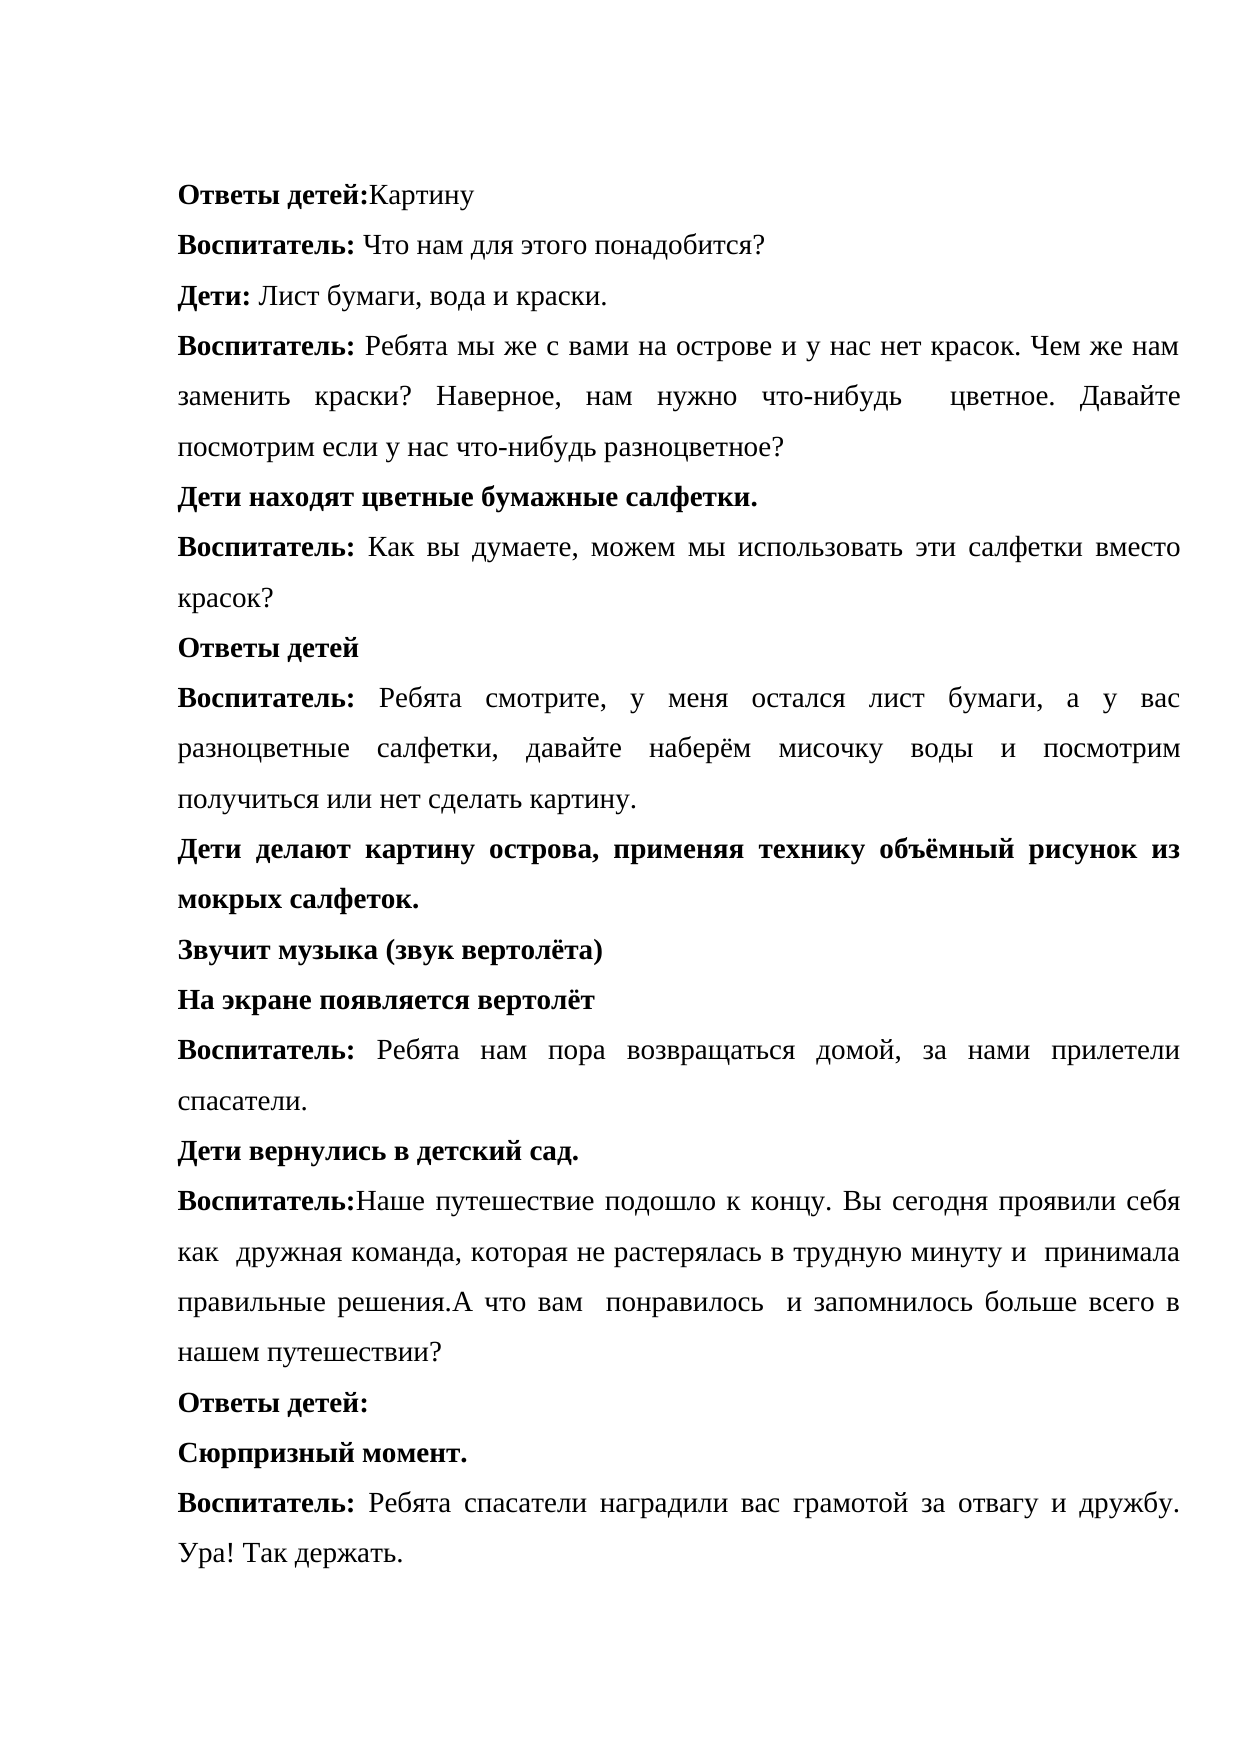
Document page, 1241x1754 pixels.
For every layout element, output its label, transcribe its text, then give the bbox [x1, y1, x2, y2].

text Воспитатель:Наше путешествие подошло к концу. Вы сегодня проявили себя как дружная команда, которая не растерялась в трудную минуту и принимала правильные решения.А что вам понравилось и запомнилось больше всего в нашем путешествии? [177, 1183, 1181, 1368]
text Ответы детей [177, 630, 1181, 663]
text Воспитатель: Ребята мы же с вами на острове и у нас нет красок. Чем же нам заменить краски? Наверное, нам нужно что-нибудь цветное. Давайте посмотрим если у нас что-нибудь разноцветное? [177, 328, 1181, 462]
text Дети: Лист бумаги, вода и краски. [177, 278, 1181, 311]
text Дети делают картину острова, применяя технику объёмный рисунок из мокрых салфеток. [177, 831, 1181, 915]
text На экране появляется вертолёт [177, 982, 1181, 1016]
text Воспитатель: Ребята нам пора возвращаться домой, за нами прилетели спасатели. [177, 1032, 1181, 1116]
text Сюрпризный момент. [177, 1435, 1181, 1468]
text Звучит музыка (звук вертолёта) [177, 932, 1181, 965]
text Дети вернулись в детский сад. [177, 1133, 1181, 1167]
text Ответы детей: [177, 1385, 1181, 1418]
text Воспитатель: Ребята смотрите, у меня остался лист бумаги, а у вас разноцветные салфетки, давайте наберём мисочку воды и посмотрим получиться или нет сделать картину. [177, 680, 1181, 814]
text Дети находят цветные бумажные салфетки. [177, 479, 1181, 513]
text Ответы детей:Картину [177, 177, 1181, 211]
text Воспитатель: Ребята спасатели наградили вас грамотой за отвагу и дружбу. Ура! Так держать. [177, 1485, 1181, 1569]
text Воспитатель: Как вы думаете, можем мы использовать эти салфетки вместо красок? [177, 529, 1181, 613]
text Воспитатель: Что нам для этого понадобится? [177, 227, 1181, 261]
